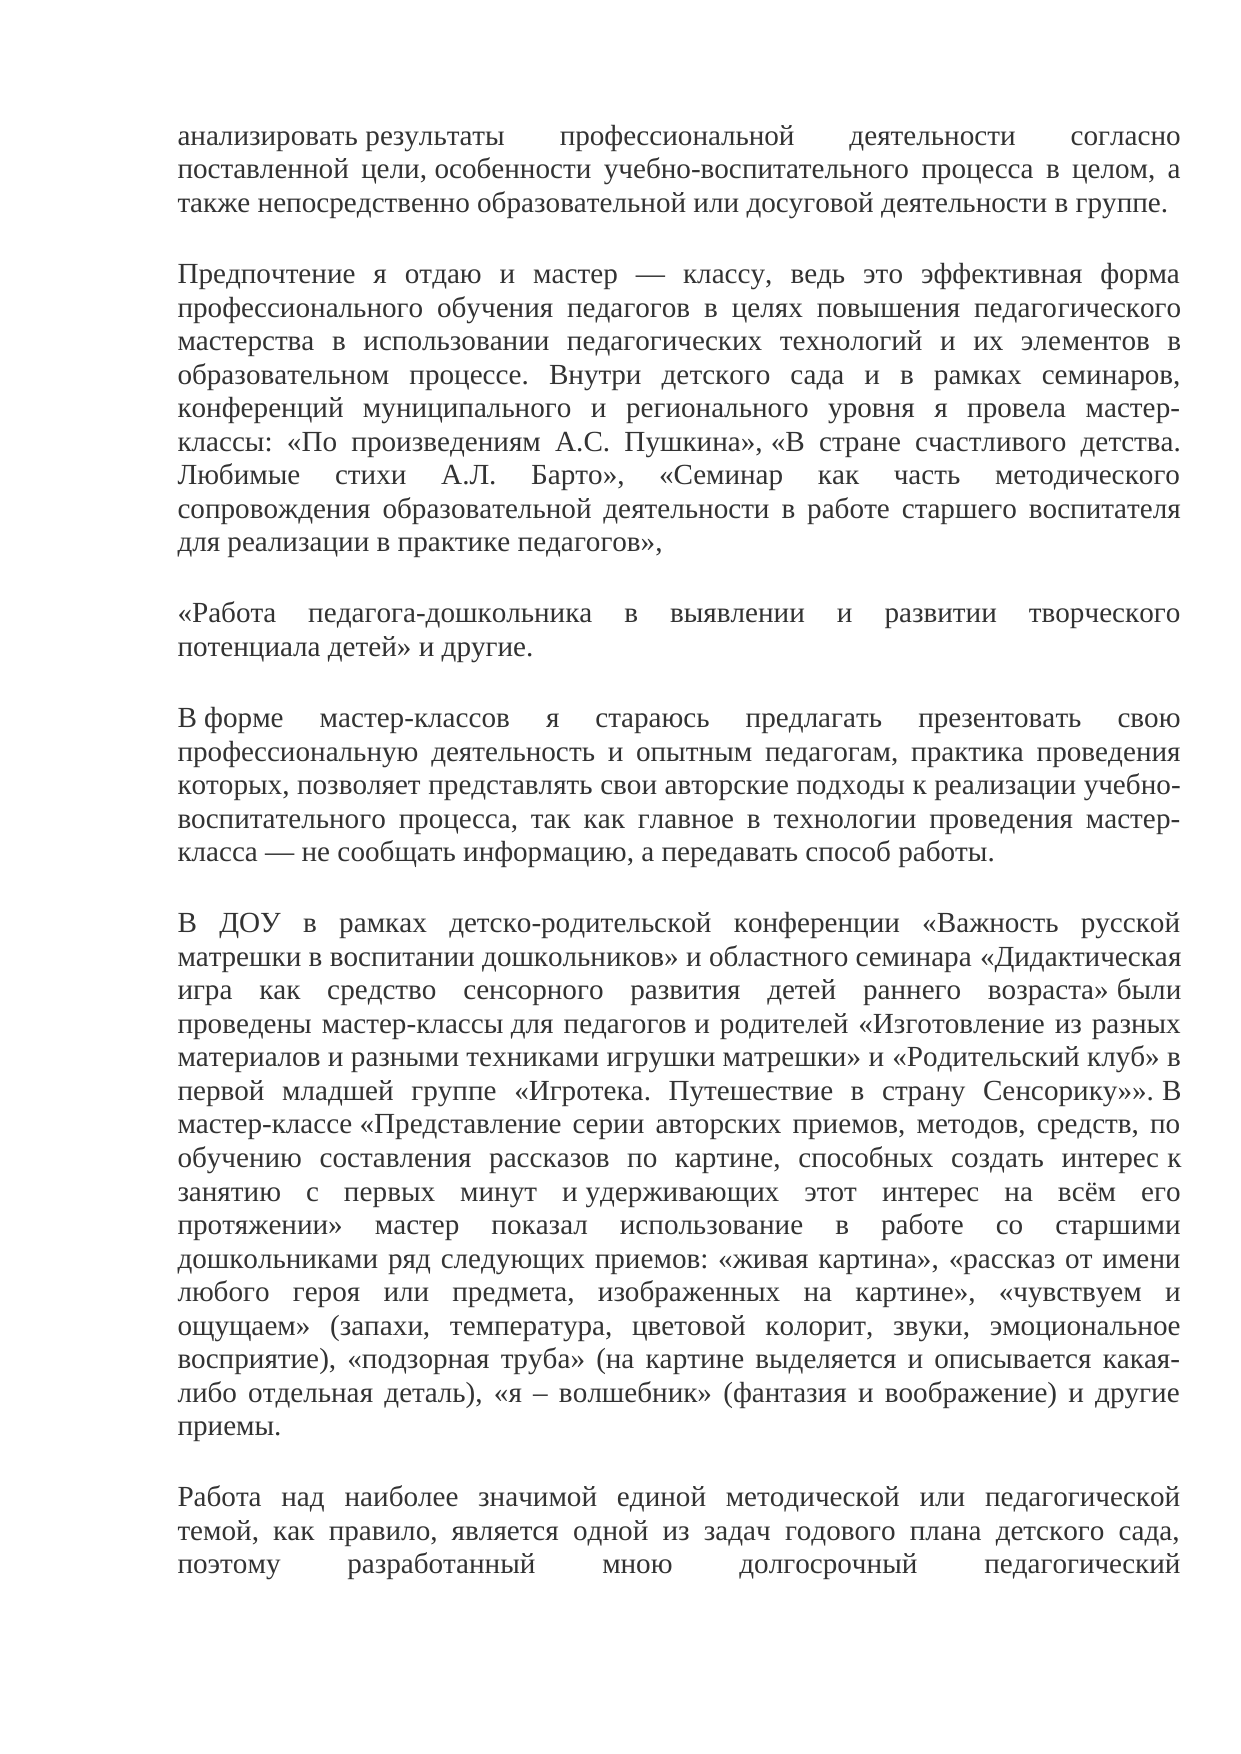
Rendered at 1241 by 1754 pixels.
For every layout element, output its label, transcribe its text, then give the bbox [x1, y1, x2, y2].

text В ДОУ в рамках детско-родительской конференции «Важность русской матрешки в воспитании дошкольников» и областного семинара «Дидактическая игра как средство сенсорного развития детей раннего возраста» были проведены мастер-классы для педагогов и родителей «Изготовление из разных материалов и разными техниками игрушки матрешки» и «Родительский клуб» в первой младшей группе «Игротека. Путешествие в страну Сенсорику»». В мастер-классе «Представление серии авторских приемов, методов, средств, по обучению составления рассказов по картине, способных создать интерес к занятию с первых минут и удерживающих этот интерес на всём его протяжении» мастер показал использование в работе со старшими дошкольниками ряд следующих приемов: «живая картина», «рассказ от имени любого героя или предмета, изображенных на картине», «чувствуем и ощущаем» (запахи, температура, цветовой колорит, звуки, эмоциональное восприятие), «подзорная труба» (на картине выделяется и описывается какая-либо отдельная деталь), «я – волшебник» (фантазия и воображение) и другие приемы. [177, 905, 1181, 1442]
text Предпочтение я отдаю и мастер — классу, ведь это эффективная форма профессионального обучения педагогов в целях повышения педагогического мастерства в использовании педагогических технологий и их элементов в образовательном процессе. Внутри детского сада и в рамках семинаров, конференций муниципального и регионального уровня я провела мастер-классы: «По произведениям А.С. Пушкина», «В стране счастливого детства. Любимые стихи А.Л. Барто», «Семинар как часть методического сопровождения образовательной деятельности в работе старшего воспитателя для реализации в практике педагогов», [177, 256, 1181, 558]
text В форме мастер-классов я стараюсь предлагать презентовать свою профессиональную деятельность и опытным педагогам, практика проведения которых, позволяет представлять свои авторские подходы к реализации учебно-воспитательного процесса, так как главное в технологии проведения мастер-класса — не сообщать информацию, а передавать способ работы. [177, 700, 1181, 868]
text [177, 118, 1181, 219]
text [177, 1479, 1181, 1580]
text «Работа педагога-дошкольника в выявлении и развитии творческого потенциала детей» и другие. [177, 596, 1181, 663]
